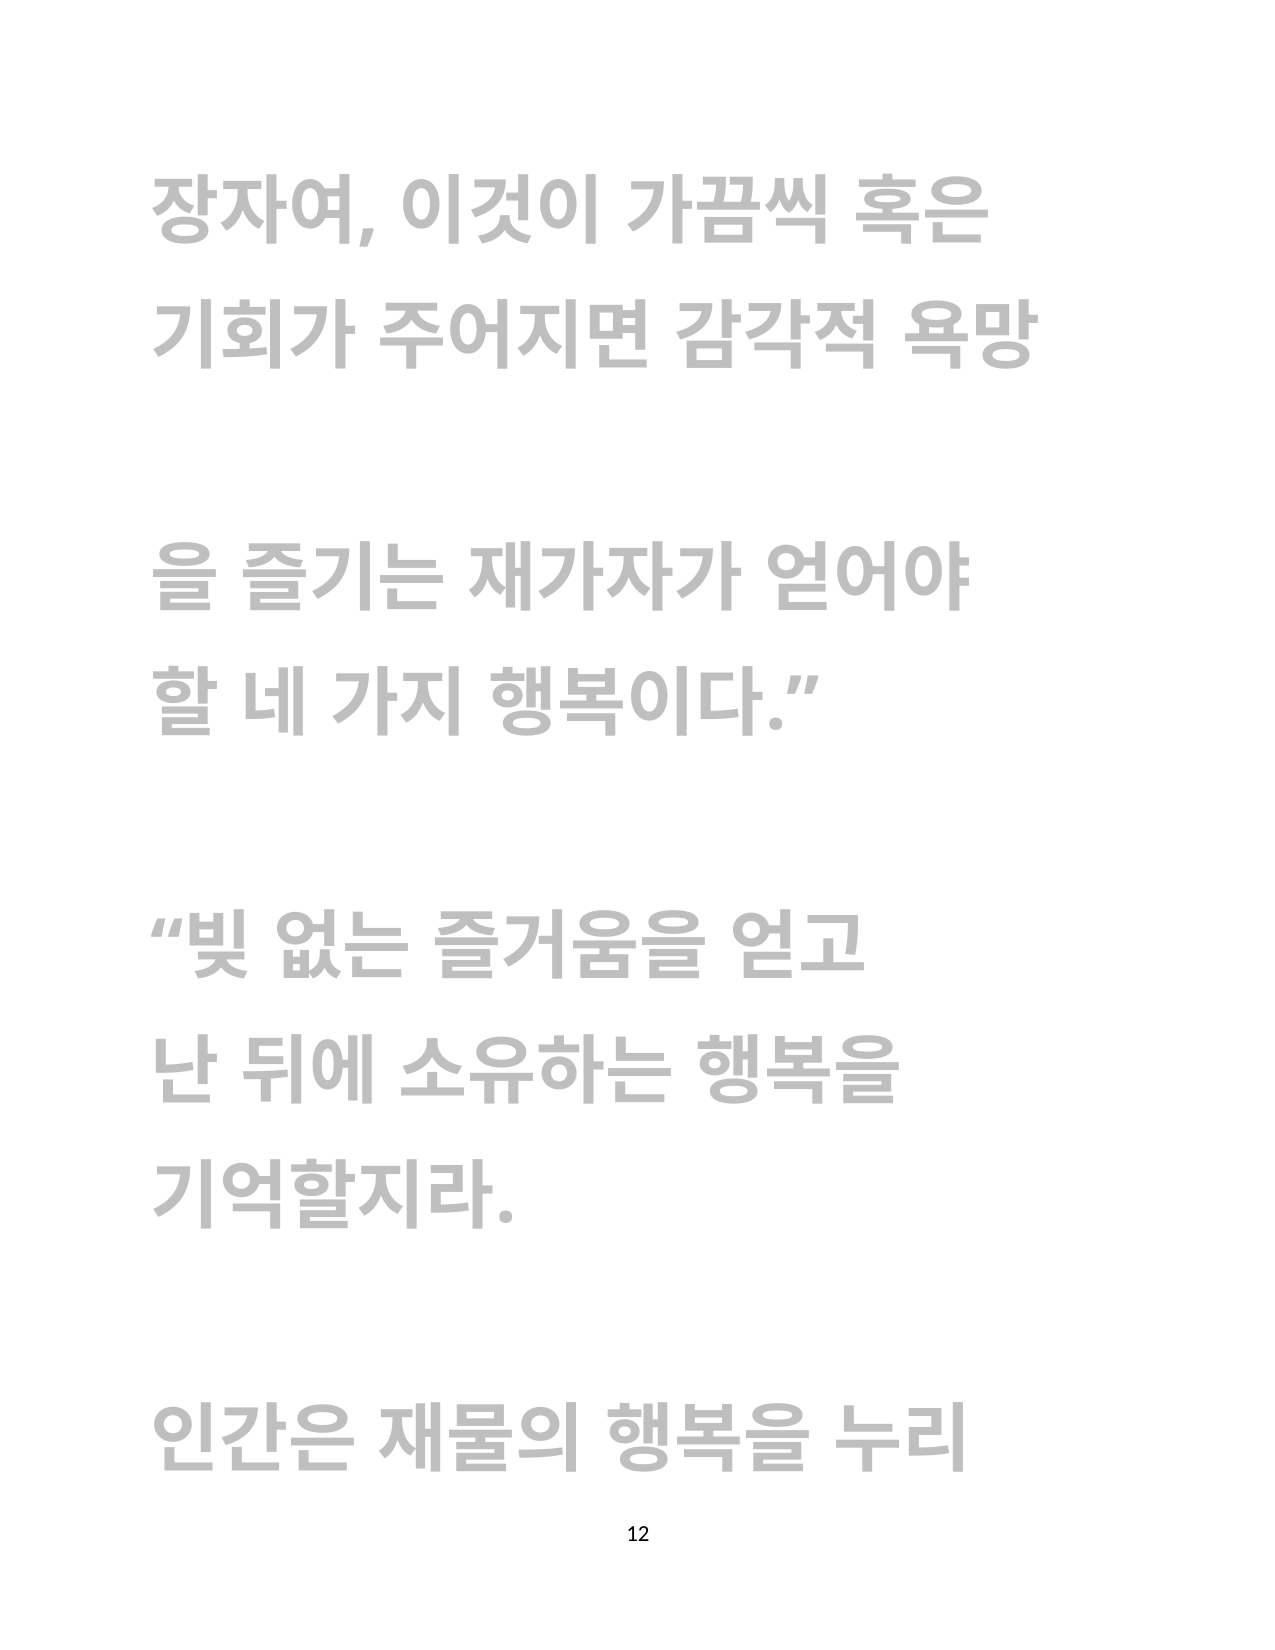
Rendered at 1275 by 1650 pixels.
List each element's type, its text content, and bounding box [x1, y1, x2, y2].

text “빚 없는 즐거움을 얻고 [150, 885, 1125, 994]
text 장자여, 이것이 가끔씩 혹은 [150, 150, 1125, 259]
text 기억할지라. [150, 1135, 1125, 1244]
text 인간은 재물의 행복을 누리 [150, 1378, 1125, 1487]
text 난 뒤에 소유하는 행복을 [150, 1010, 1125, 1119]
text 기회가 주어지면 감각적 욕망 [150, 275, 1125, 384]
text 할 네 가지 행복이다.” [150, 642, 1125, 751]
text 을 즐기는 재가자가 얻어야 [150, 518, 1125, 626]
